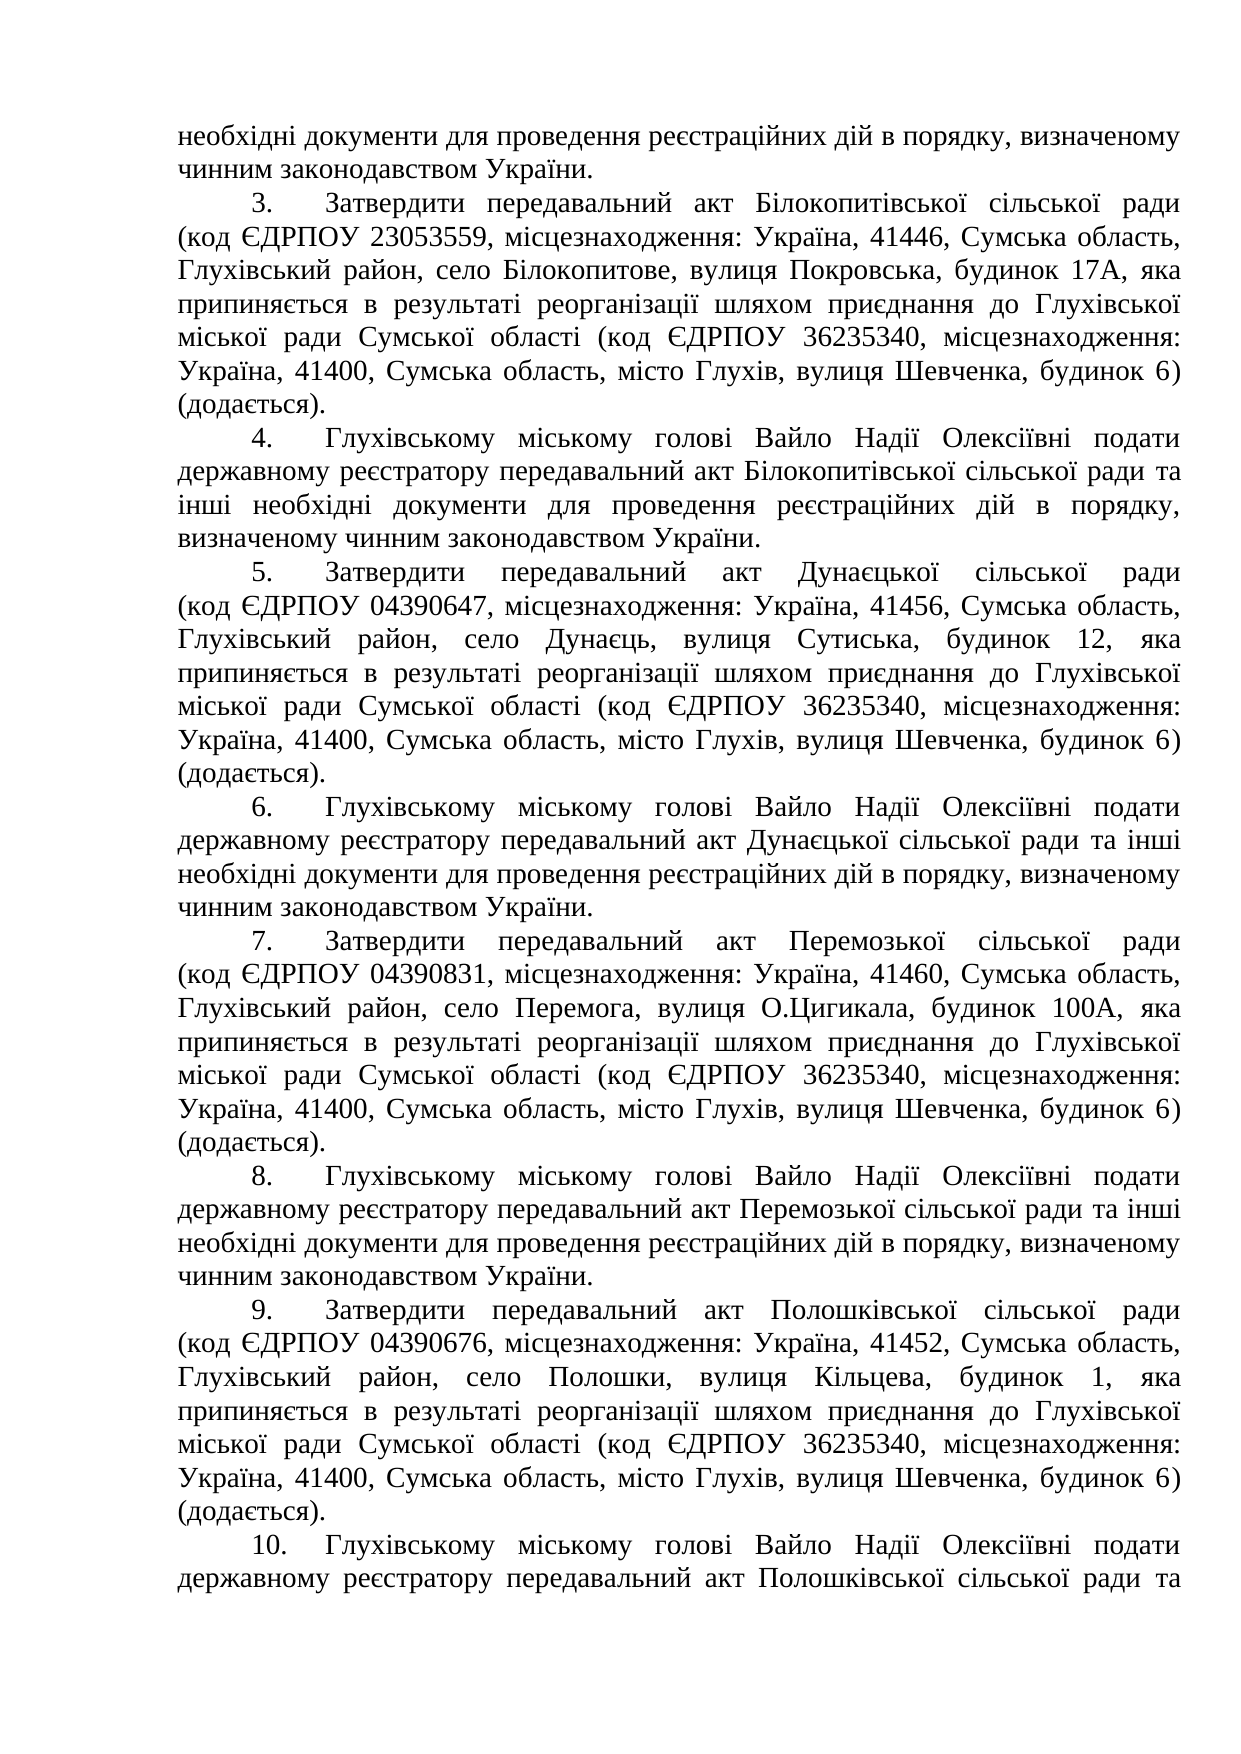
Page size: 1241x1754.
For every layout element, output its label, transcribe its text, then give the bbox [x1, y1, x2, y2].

list Затвердити передавальний акт Полошківської сільської ради (код ЄДРПОУ 04390676, місцезнаходження: Україна, 41452, Сумська область, Глухівський район, село Полошки, вулиця Кільцева, будинок 1, яка припиняється в результаті реорганізації шляхом приєднання до Глухівської міської ради Сумської області (код ЄДРПОУ 36235340, місцезнаходження: Україна, 41400, Сумська область, місто Глухів, вулиця Шевченка, будинок 6) (додається). [177, 1292, 1181, 1527]
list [177, 1527, 1181, 1594]
list Затвердити передавальний акт Перемозької сільської ради (код ЄДРПОУ 04390831, місцезнаходження: Україна, 41460, Сумська область, Глухівський район, село Перемога, вулиця О.Цигикала, будинок 100А, яка припиняється в результаті реорганізації шляхом приєднання до Глухівської міської ради Сумської області (код ЄДРПОУ 36235340, місцезнаходження: Україна, 41400, Сумська область, місто Глухів, вулиця Шевченка, будинок 6) (додається). [177, 923, 1181, 1158]
list Затвердити передавальний акт Білокопитівської сільської ради (код ЄДРПОУ 23053559, місцезнаходження: Україна, 41446, Сумська область, Глухівський район, село Білокопитове, вулиця Покровська, будинок 17А, яка припиняється в результаті реорганізації шляхом приєднання до Глухівської міської ради Сумської області (код ЄДРПОУ 36235340, місцезнаходження: Україна, 41400, Сумська область, місто Глухів, вулиця Шевченка, будинок 6) (додається). [177, 185, 1181, 420]
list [177, 118, 1181, 185]
list Глухівському міському голові Вайло Надії Олексіївні подати державному реєстратору передавальний акт Перемозької сільської ради та інші необхідні документи для проведення реєстраційних дій в порядку, визначеному чинним законодавством України. [177, 1158, 1181, 1292]
list Глухівському міському голові Вайло Надії Олексіївні подати державному реєстратору передавальний акт Дунаєцької сільської ради та інші необхідні документи для проведення реєстраційних дій в порядку, визначеному чинним законодавством України. [177, 789, 1181, 923]
list Глухівському міському голові Вайло Надії Олексіївні подати державному реєстратору передавальний акт Білокопитівської сільської ради та інші необхідні документи для проведення реєстраційних дій в порядку, визначеному чинним законодавством України. [177, 420, 1181, 554]
list Затвердити передавальний акт Дунаєцької сільської ради (код ЄДРПОУ 04390647, місцезнаходження: Україна, 41456, Сумська область, Глухівський район, село Дунаєць, вулиця Сутиська, будинок 12, яка припиняється в результаті реорганізації шляхом приєднання до Глухівської міської ради Сумської області (код ЄДРПОУ 36235340, місцезнаходження: Україна, 41400, Сумська область, місто Глухів, вулиця Шевченка, будинок 6) (додається). [177, 554, 1181, 789]
